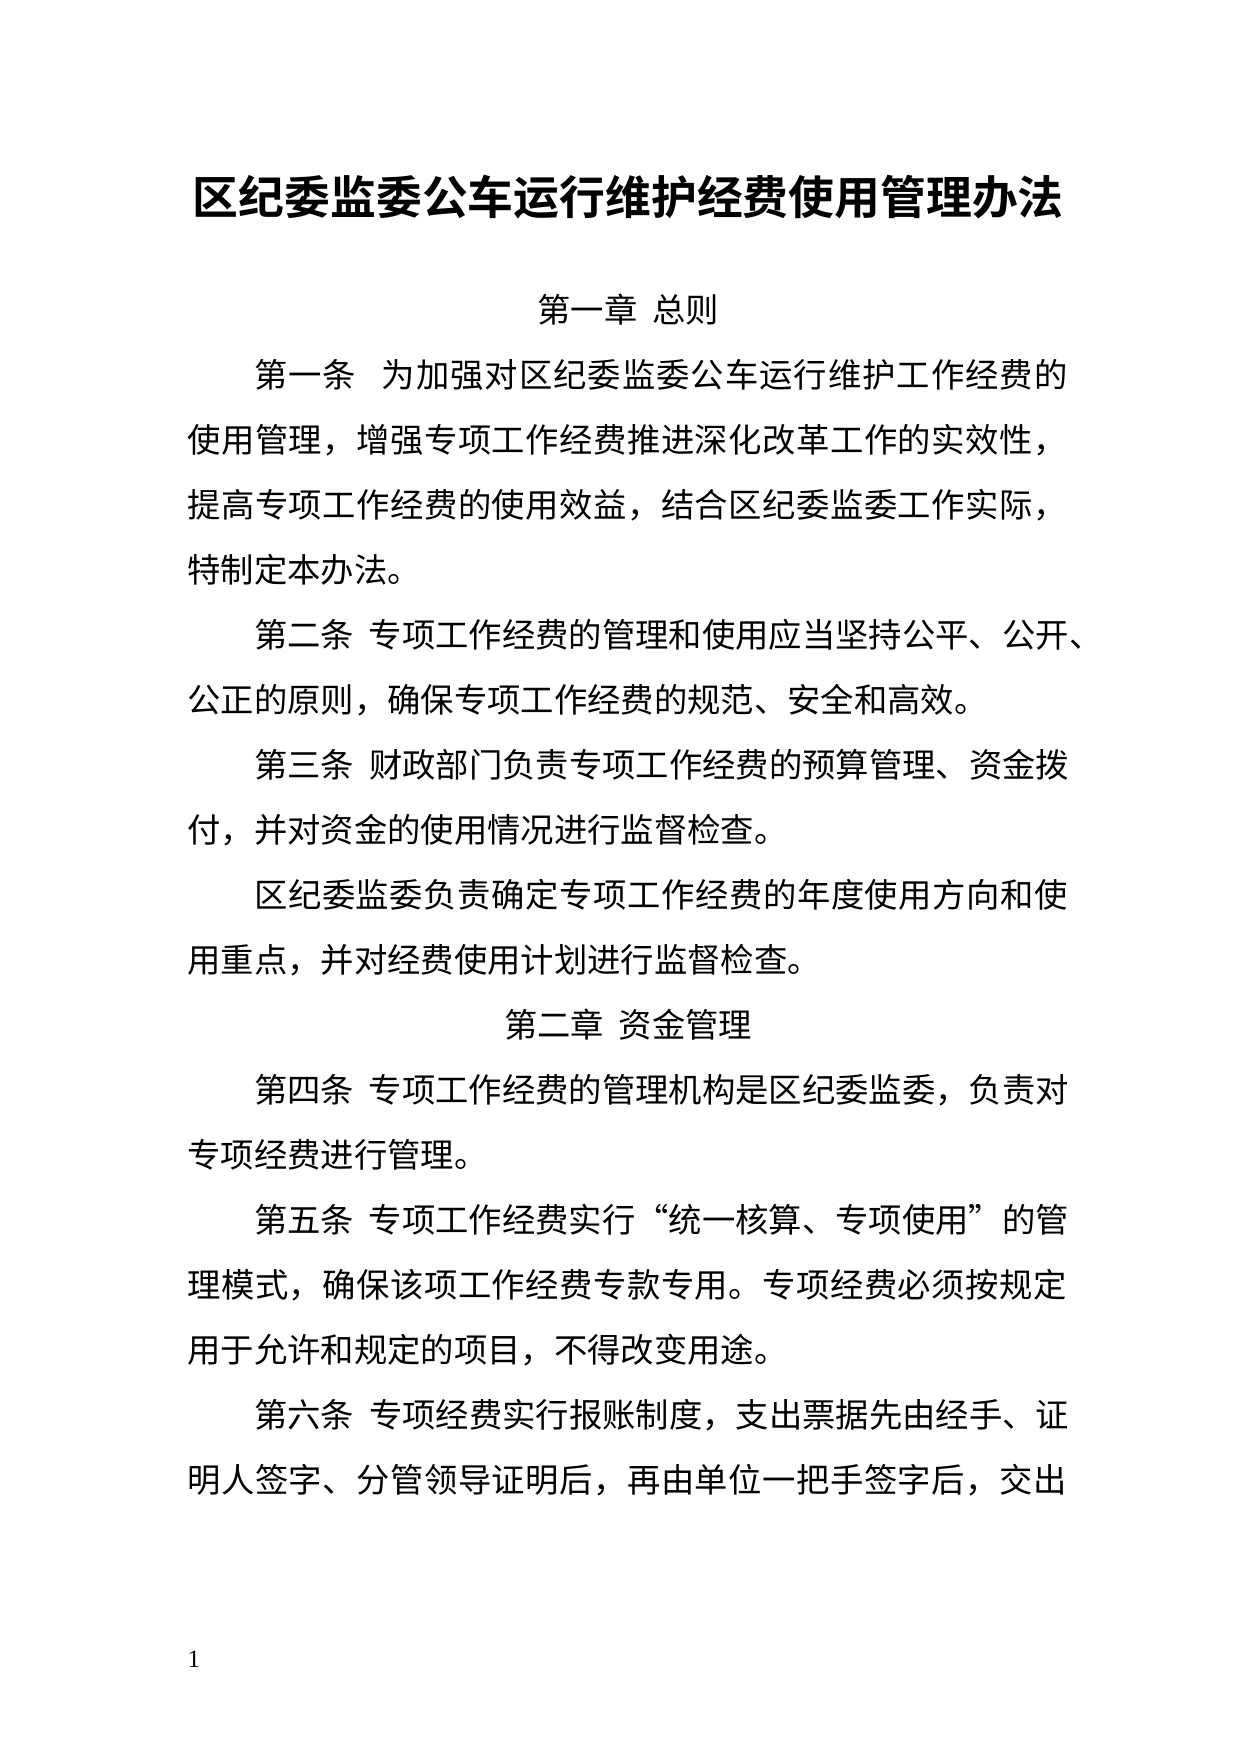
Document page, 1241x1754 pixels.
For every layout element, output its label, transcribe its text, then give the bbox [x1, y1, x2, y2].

text 第五条 专项工作经费实行“统一核算、专项使用”的管理模式，确保该项工作经费专款专用。专项经费必须按规定用于允许和规定的项目，不得改变用途。 [187, 1186, 1069, 1381]
text 第一章 总则 [187, 276, 1069, 341]
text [187, 1381, 1069, 1511]
text 区纪委监委公车运行维护经费使用管理办法 [187, 146, 1069, 243]
text 第二条 专项工作经费的管理和使用应当坚持公平、公开、公正的原则，确保专项工作经费的规范、安全和高效。 [187, 601, 1069, 731]
text 第四条 专项工作经费的管理机构是区纪委监委，负责对专项经费进行管理。 [187, 1056, 1069, 1186]
text 第一条 为加强对区纪委监委公车运行维护工作经费的使用管理，增强专项工作经费推进深化改革工作的实效性，提高专项工作经费的使用效益，结合区纪委监委工作实际，特制定本办法。 [187, 341, 1069, 601]
text 第二章 资金管理 [187, 991, 1069, 1056]
text 第三条 财政部门负责专项工作经费的预算管理、资金拨付，并对资金的使用情况进行监督检查。 [187, 731, 1069, 861]
text 区纪委监委负责确定专项工作经费的年度使用方向和使用重点，并对经费使用计划进行监督检查。 [187, 861, 1069, 991]
